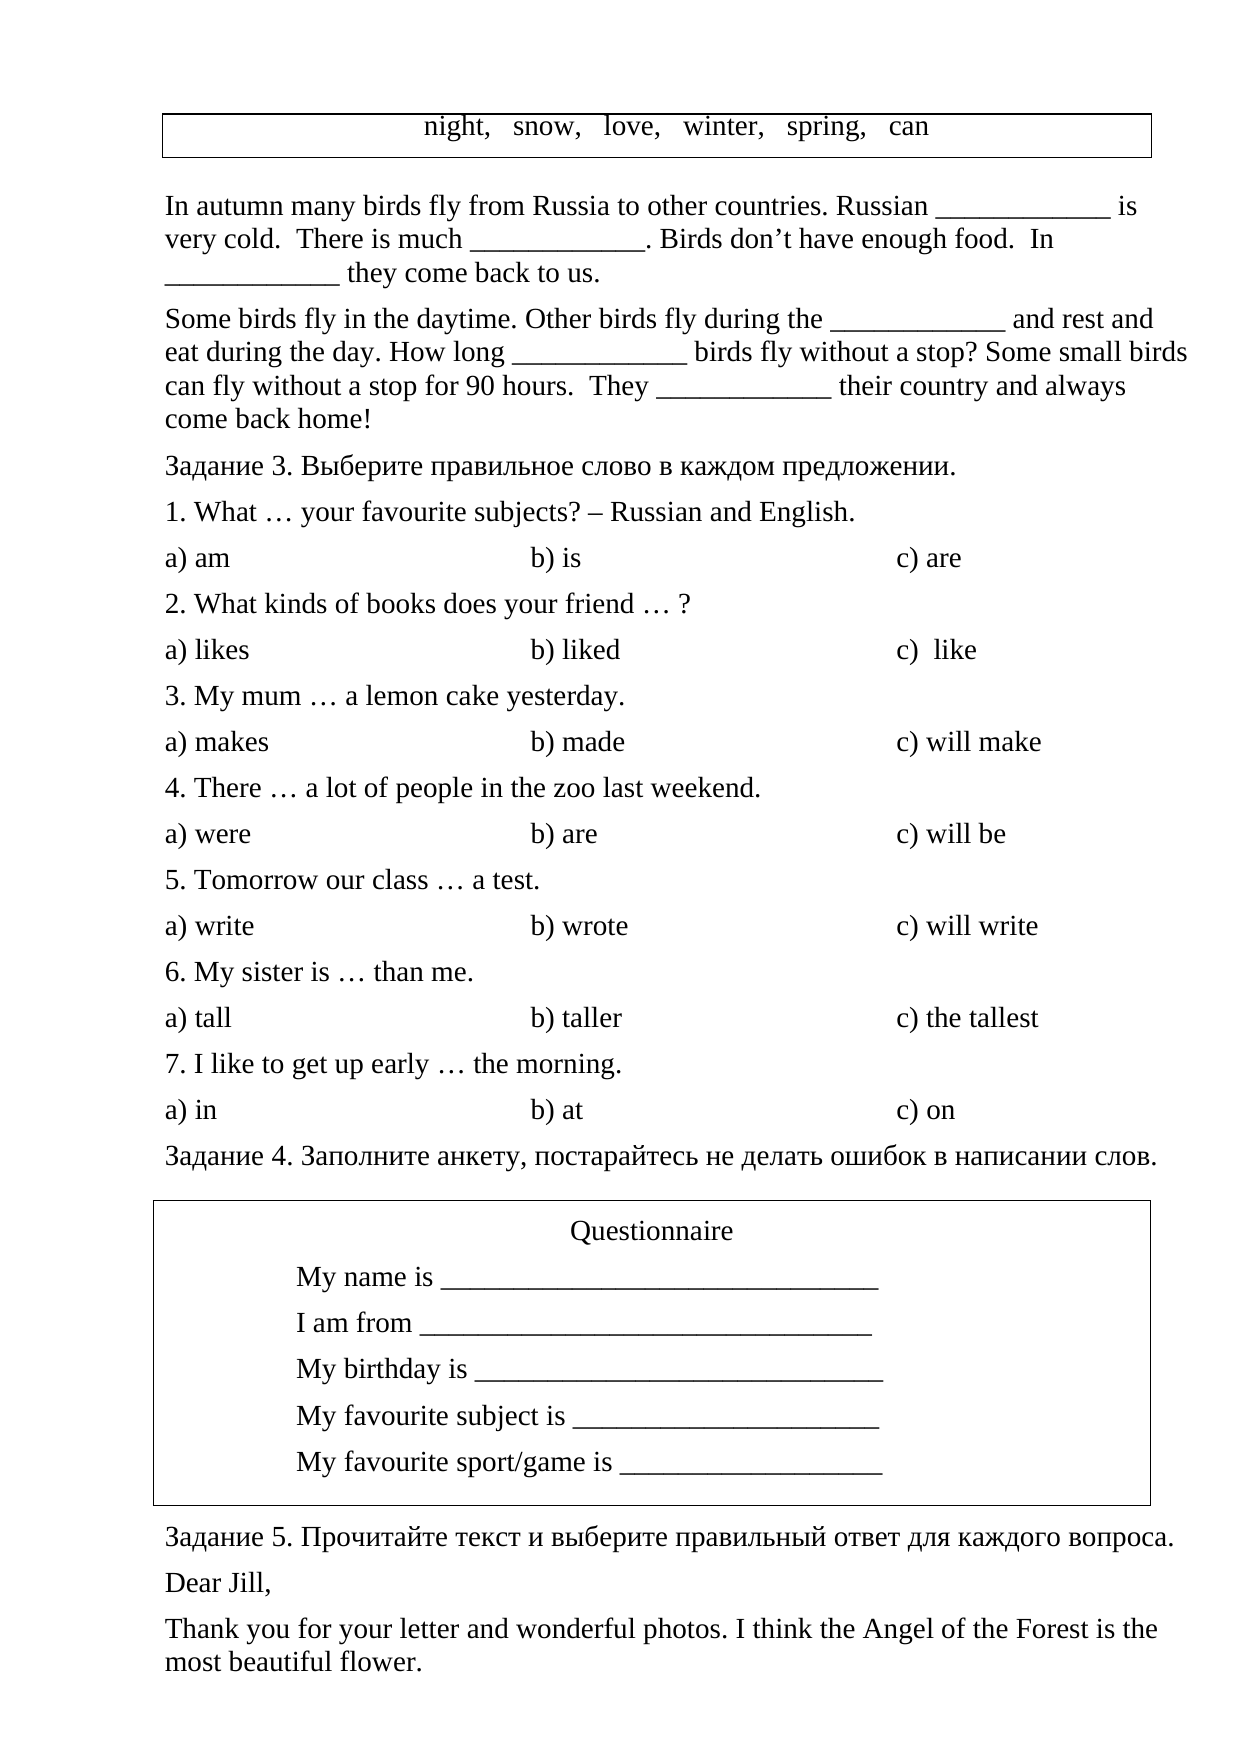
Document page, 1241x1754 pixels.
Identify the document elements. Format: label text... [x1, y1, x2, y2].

text a) were [164, 816, 457, 849]
text c) will make [896, 724, 1188, 757]
text Задание 5. Прочитайте текст и выберите правильный ответ для каждого вопроса. [164, 1519, 1188, 1552]
text Some birds fly in the daytime. Other birds fly during the ____________ and rest and eat during the day. How long ____________ birds fly without a stop? Some small birds can fly without a stop for 90 hours. They ____________ their country and always come back home! [164, 301, 1188, 435]
text 4. There … a lot of people in the zoo last weekend. [164, 770, 1188, 803]
table_header Questionnaire My name is ______________________________ I am from _______________________________ My birthday is ____________________________ My favourite subject is _____________________ My favourite sport/game is __________________ [154, 1201, 1150, 1505]
text Задание 3. Выберите правильное слово в каждом предложении. [164, 448, 1188, 481]
text b) is [530, 540, 822, 573]
text b) liked [530, 632, 822, 665]
text a) write [164, 908, 457, 942]
text a) tall [164, 1000, 457, 1034]
text Thank you for your letter and wonderful photos. I think the Angel of the Forest is the most beautiful flower. [164, 1611, 1188, 1678]
text c) the tallest [896, 1000, 1188, 1034]
text c) will be [896, 816, 1188, 849]
text In autumn many birds fly from Russia to other countries. Russian ____________ is very cold. There is much ____________. Birds don’t have enough food. In ____________ they come back to us. [164, 154, 1188, 288]
text c) like [896, 632, 1188, 665]
text a) likes [164, 632, 457, 665]
text c) are [896, 540, 1188, 573]
text a) am [164, 540, 457, 573]
text Задание 4. Заполните анкету, постарайтесь не делать ошибок в написании слов. [164, 1138, 1188, 1200]
text 1. What … your favourite subjects? – Russian and English. [164, 494, 1188, 527]
text c) on [896, 1092, 1188, 1126]
text a) in [164, 1092, 457, 1126]
text b) taller [530, 1000, 822, 1034]
text night, snow, love, winter, spring, can [164, 108, 1188, 142]
text 5. Tomorrow our class … a test. [164, 862, 1188, 896]
text 2. What kinds of books does your friend … ? [164, 586, 1188, 619]
text 6. My sister is … than me. [164, 954, 1188, 988]
text a) makes [164, 724, 457, 757]
text b) made [530, 724, 822, 757]
text c) will write [896, 908, 1188, 942]
text b) are [530, 816, 822, 849]
text b) wrote [530, 908, 822, 942]
text 7. I like to get up early … the morning. [164, 1046, 1188, 1080]
text 3. My mum … a lemon cake yesterday. [164, 678, 1188, 711]
text Dear Jill, [164, 1565, 1188, 1598]
text b) at [530, 1092, 822, 1126]
